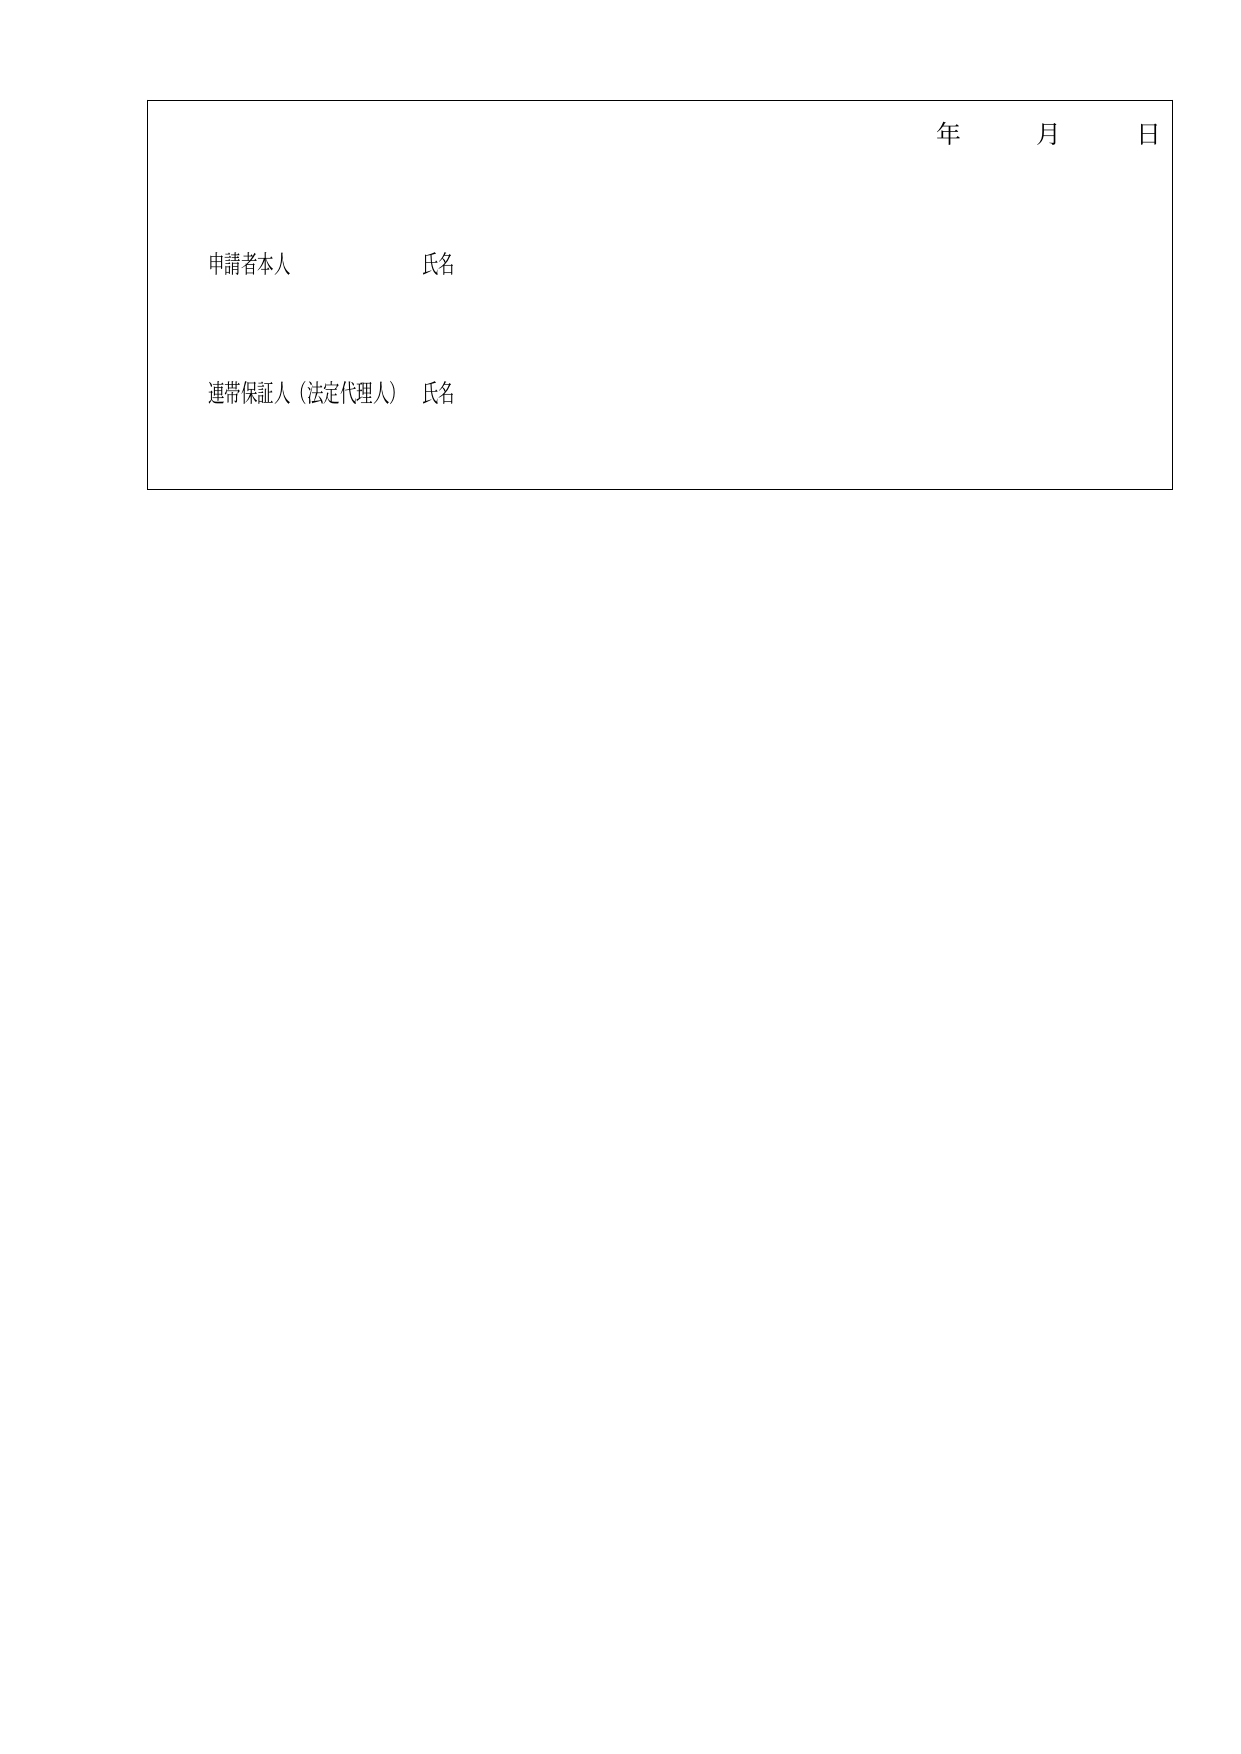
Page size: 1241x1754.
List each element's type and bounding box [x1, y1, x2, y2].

table_cell [148, 101, 1172, 489]
